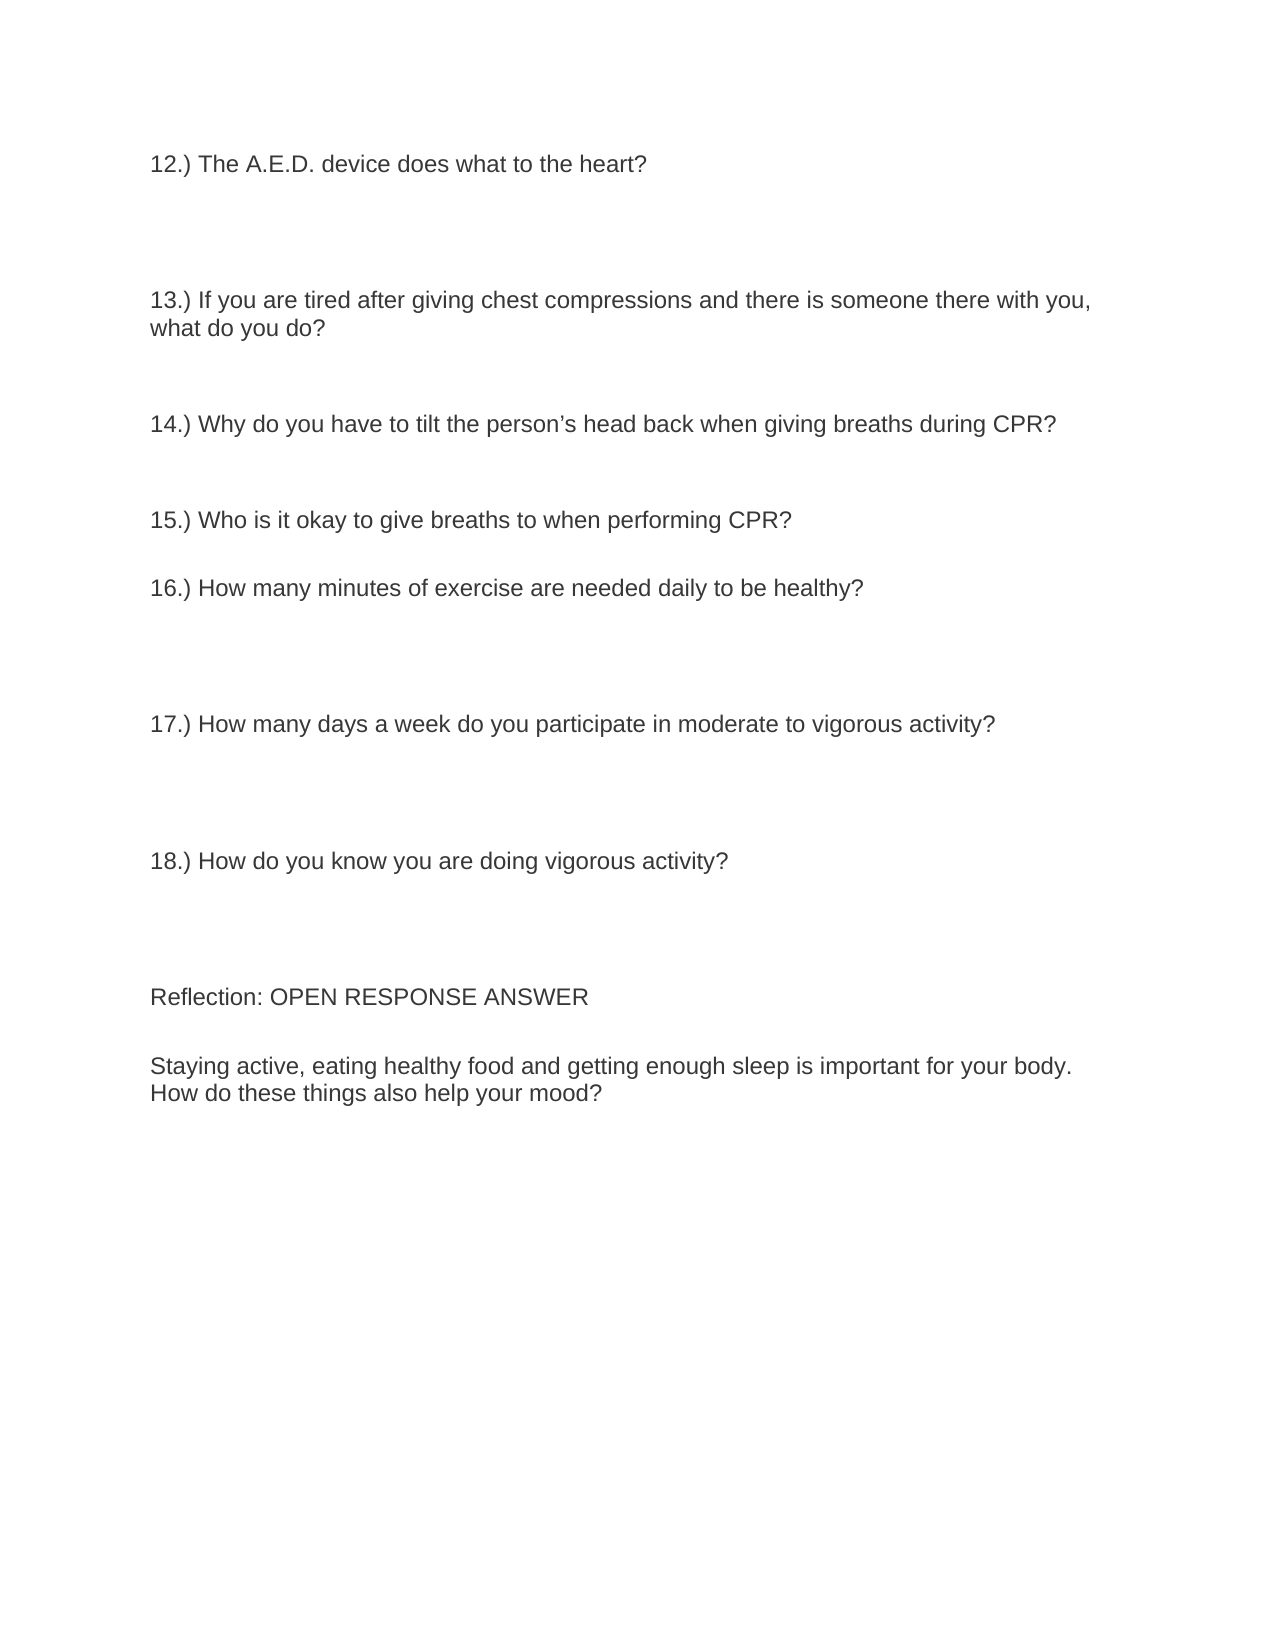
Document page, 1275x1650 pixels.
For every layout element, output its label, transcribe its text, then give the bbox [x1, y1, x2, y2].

text Reflection: OPEN RESPONSE ANSWER [150, 983, 1125, 1011]
text 17.) How many days a week do you participate in moderate to vigorous activity? [150, 710, 1125, 738]
text 18.) How do you know you are doing vigorous activity? [150, 847, 1125, 874]
text 13.) If you are tired after giving chest compressions and there is someone there with you, what do you do? [150, 286, 1125, 342]
text Staying active, eating healthy food and getting enough sleep is important for your body. How do these things also help your mood? [150, 1052, 1125, 1107]
text 15.) Who is it okay to give breaths to when performing CPR? [150, 478, 1125, 533]
text 14.) Why do you have to tilt the person’s head back when giving breaths during CPR? [150, 382, 1125, 437]
text 16.) How many minutes of exercise are needed daily to be healthy? [150, 574, 1125, 602]
text 12.) The A.E.D. device does what to the heart? [150, 150, 1125, 178]
